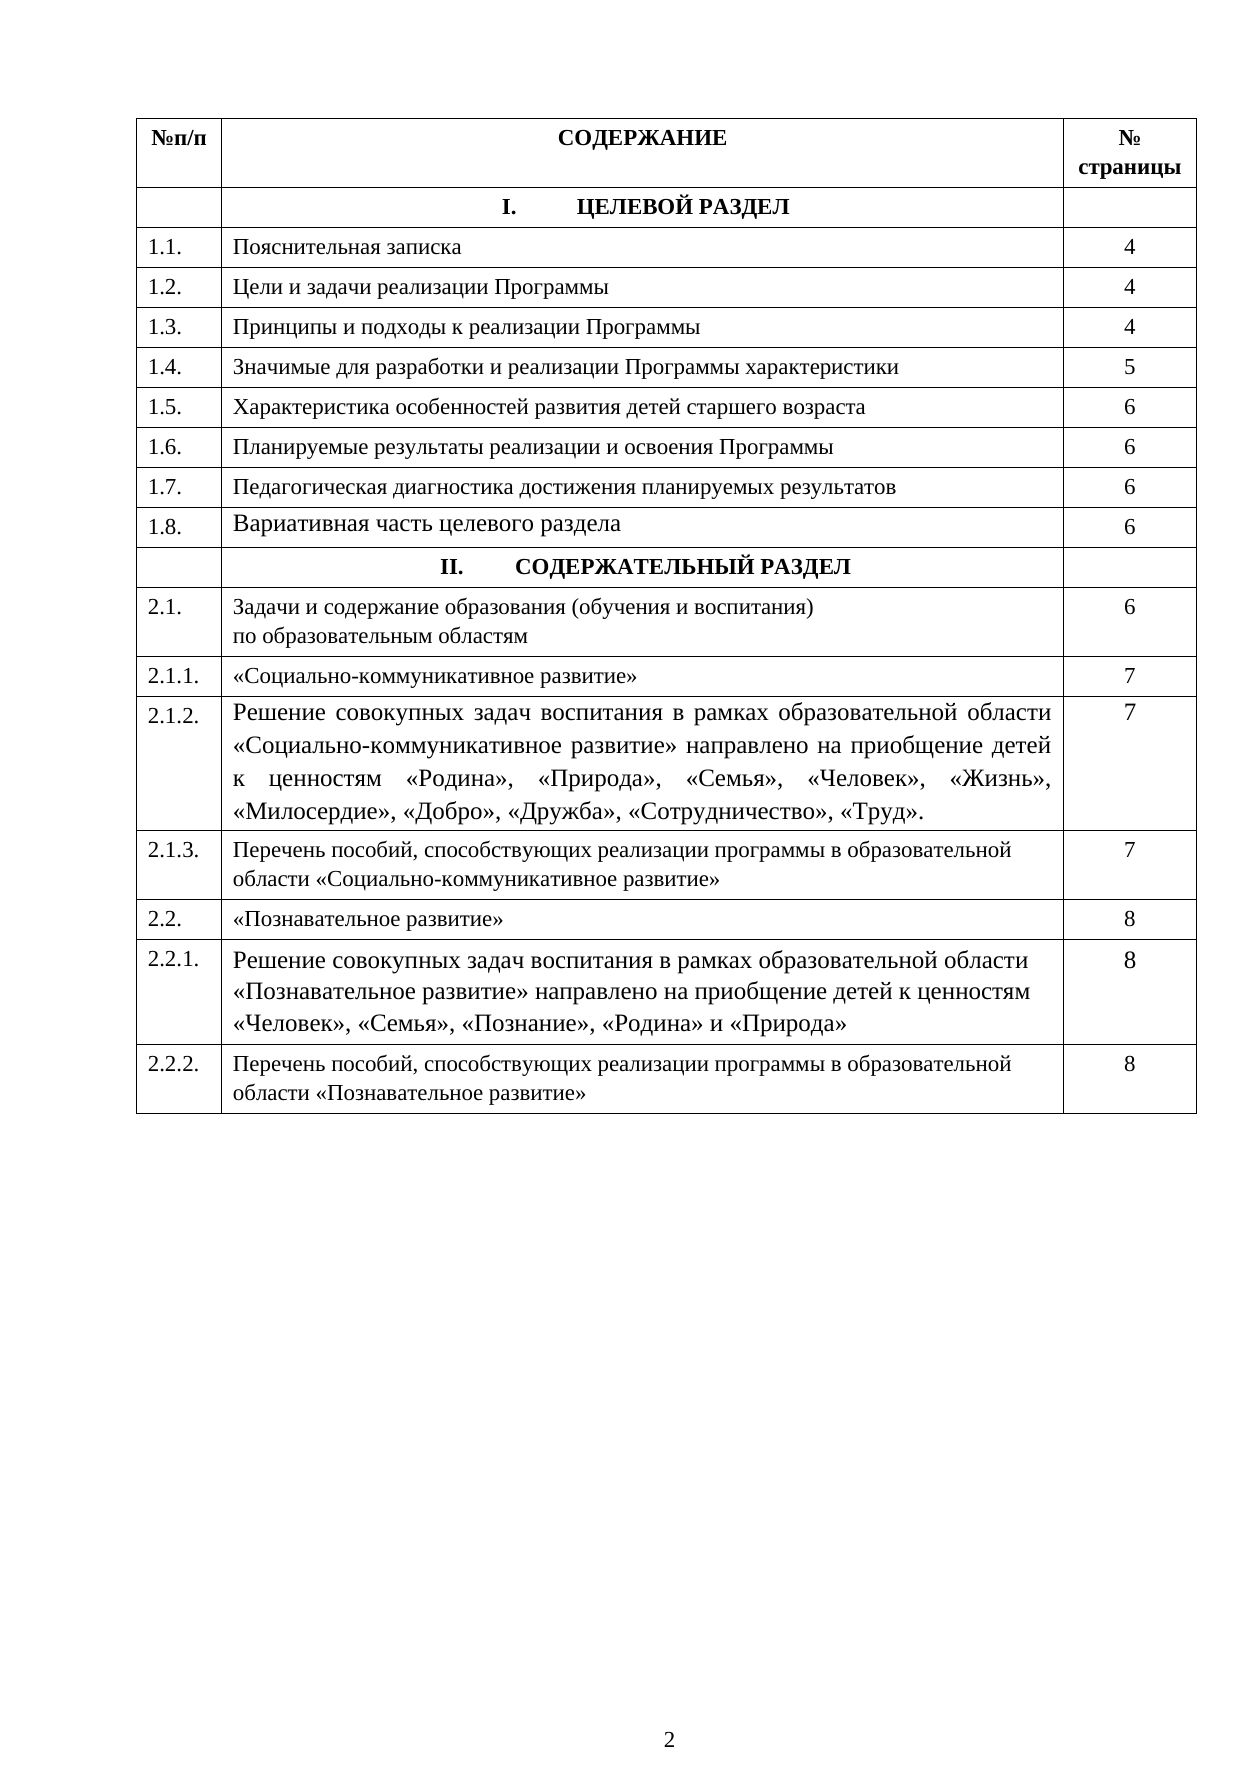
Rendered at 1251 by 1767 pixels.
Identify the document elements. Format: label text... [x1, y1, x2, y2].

table_cell 8 [1064, 940, 1196, 1044]
table_cell 6 [1064, 388, 1196, 427]
table_cell 1.4. [137, 348, 221, 387]
table_cell Решение совокупных задач воспитания в рамках образовательной области «Познавательное развитие» направлено на приобщение детей к ценностям «Человек», «Семья», «Познание», «Родина» и «Природа» [222, 940, 1063, 1044]
table_cell Пояснительная записка [222, 228, 1063, 267]
table_cell [137, 188, 221, 227]
table_cell Задачи и содержание образования (обучения и воспитания) по образовательным областям [222, 588, 1063, 656]
table_cell [137, 548, 221, 587]
table_header № страницы [1064, 119, 1196, 187]
table_cell 2.2.2. [137, 1045, 221, 1113]
table_cell 2.1. [137, 588, 221, 656]
table_cell 6 [1064, 588, 1196, 656]
table_cell 7 [1064, 697, 1196, 830]
table_cell 2.1.3. [137, 831, 221, 899]
table_cell Цели и задачи реализации Программы [222, 268, 1063, 307]
table_cell 5 [1064, 348, 1196, 387]
table_cell 6 [1064, 468, 1196, 507]
table_cell Перечень пособий, способствующих реализации программы в образовательной области «Социально-коммуникативное развитие» [222, 831, 1063, 899]
table_cell 6 [1064, 428, 1196, 467]
table_cell Планируемые результаты реализации и освоения Программы [222, 428, 1063, 467]
table_cell 1.1. [137, 228, 221, 267]
table_cell «Познавательное развитие» [222, 900, 1063, 939]
table_cell 2.1.1. [137, 657, 221, 696]
table_cell 1.2. [137, 268, 221, 307]
table_cell 7 [1064, 831, 1196, 899]
table_cell Педагогическая диагностика достижения планируемых результатов [222, 468, 1063, 507]
table_cell 8 [1064, 1045, 1196, 1113]
table_cell 1.8. [137, 508, 221, 547]
table_cell Значимые для разработки и реализации Программы характеристики [222, 348, 1063, 387]
table_cell 2.2. [137, 900, 221, 939]
table_cell 2.1.2. [137, 697, 221, 830]
table_header №п/п [137, 119, 221, 187]
table_cell 1.7. [137, 468, 221, 507]
table_cell «Социально-коммуникативное развитие» [222, 657, 1063, 696]
table_cell 1.5. [137, 388, 221, 427]
table_cell Содержательный раздел [222, 548, 1063, 587]
table_cell 7 [1064, 657, 1196, 696]
table_cell [1064, 548, 1196, 587]
table_cell 1.6. [137, 428, 221, 467]
table_cell 6 [1064, 508, 1196, 547]
table_cell Решение совокупных задач воспитания в рамках образовательной области «Социально-коммуникативное развитие» направлено на приобщение детей к ценностям «Родина», «Природа», «Семья», «Человек», «Жизнь», «Милосердие», «Добро», «Дружба», «Сотрудничество», «Труд». [222, 697, 1063, 830]
table_cell 4 [1064, 228, 1196, 267]
table_cell Характеристика особенностей развития детей старшего возраста [222, 388, 1063, 427]
table_cell Целевой раздел [222, 188, 1063, 227]
table_cell 8 [1064, 900, 1196, 939]
table_cell Вариативная часть целевого раздела [222, 508, 1063, 547]
table_cell Перечень пособий, способствующих реализации программы в образовательной области «Познавательное развитие» [222, 1045, 1063, 1113]
table_cell 4 [1064, 268, 1196, 307]
table_cell 2.2.1. [137, 940, 221, 1044]
table_cell [1064, 188, 1196, 227]
table_cell 1.3. [137, 308, 221, 347]
table_cell 4 [1064, 308, 1196, 347]
table_header СОДЕРЖАНИЕ [222, 119, 1063, 187]
table_cell Принципы и подходы к реализации Программы [222, 308, 1063, 347]
